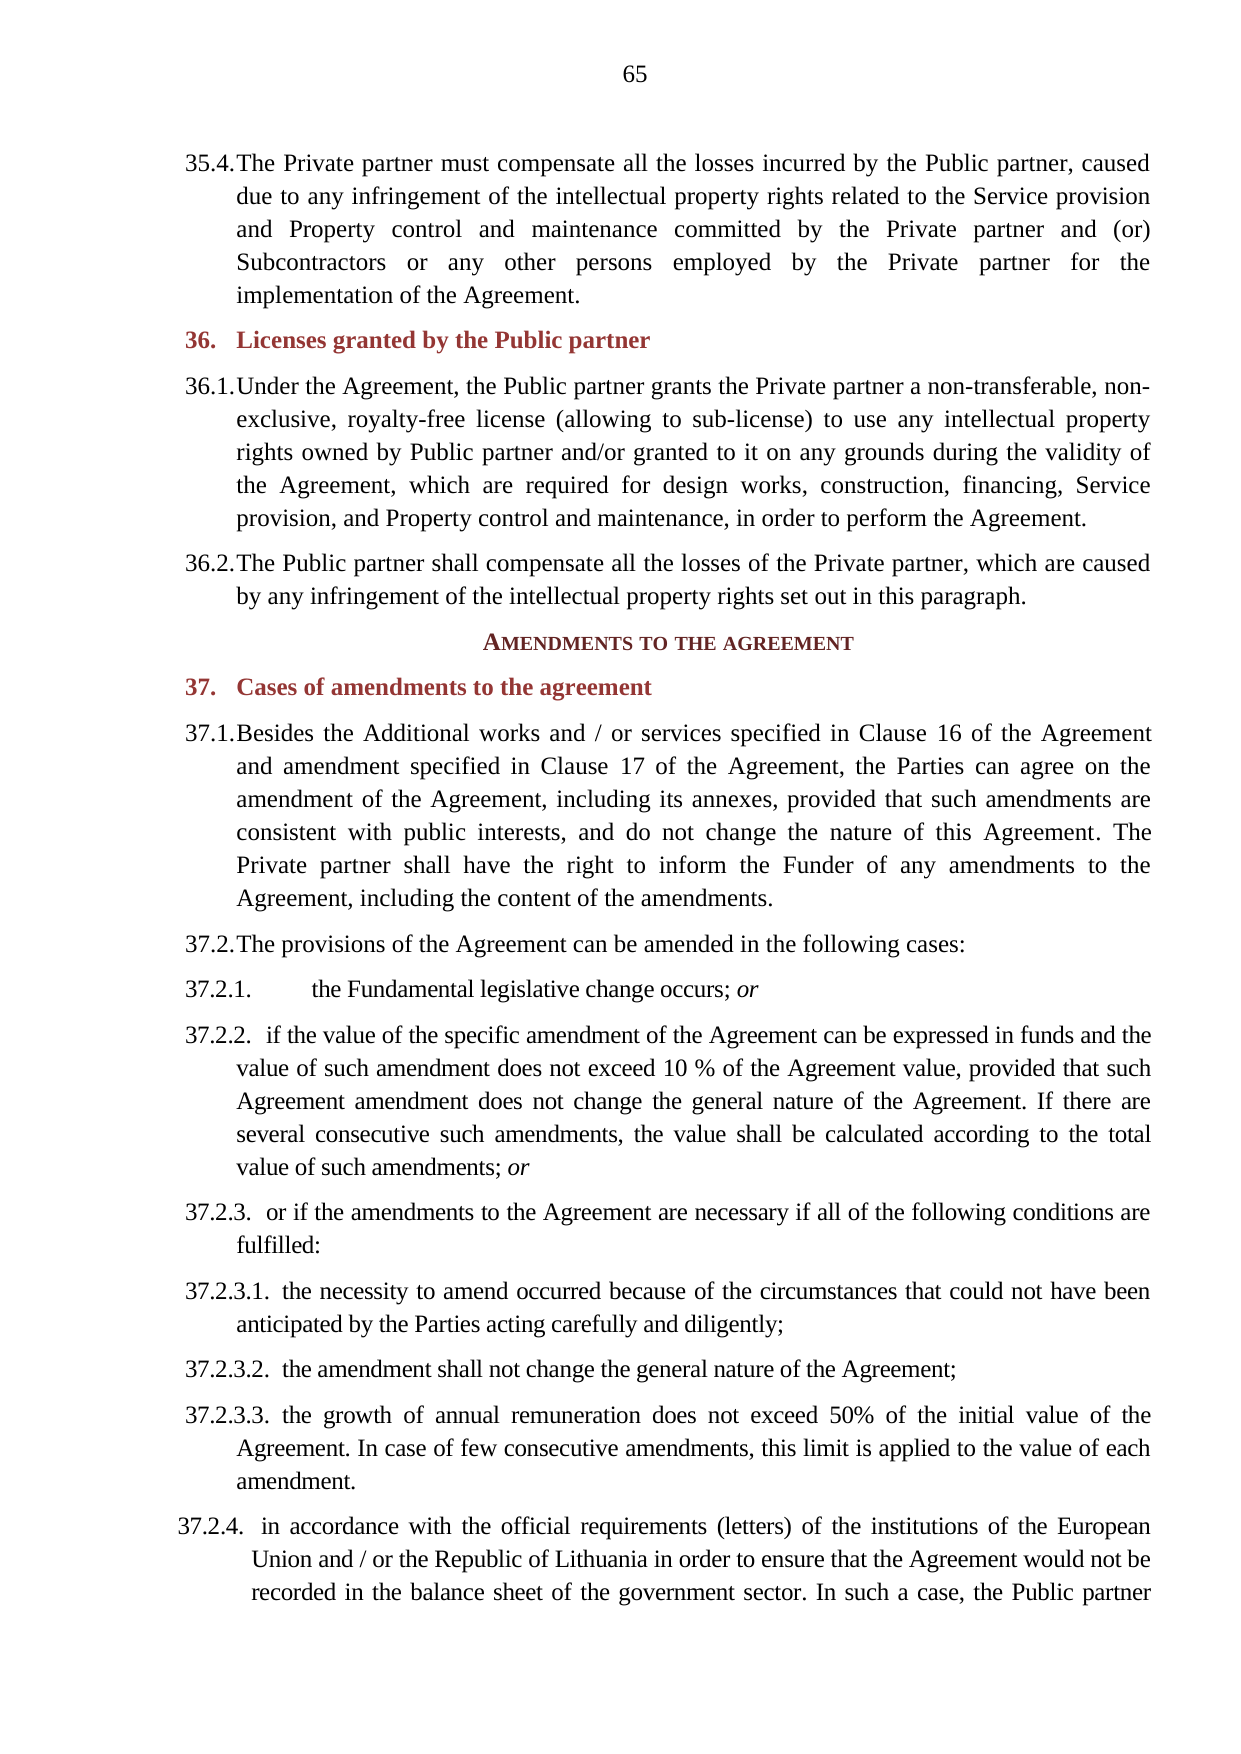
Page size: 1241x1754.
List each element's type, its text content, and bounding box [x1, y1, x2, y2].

subtitle Cases of amendments to the agreement [185, 672, 1152, 701]
list the growth of annual remuneration does not exceed 50% of the initial value of the Agreement. In case of few consecutive amendments, this limit is applied to the value of each amendment. [185, 1400, 1152, 1495]
text The Public partner shall compensate all the losses of the Private partner, which are caused by any infringement of the intellectual property rights set out in this paragraph. [185, 548, 1152, 610]
text Besides the Additional works and / or services specified in Clause 16 of the Agreement and amendment specified in Clause 17 of the Agreement, the Parties can agree on the amendment of the Agreement, including its annexes, provided that such amendments are consistent with public interests, and do not change the nature of this Agreement. The Private partner shall have the right to inform the Funder of any amendments to the Agreement, including the content of the amendments. [185, 718, 1152, 912]
list the amendment shall not change the general nature of the Agreement; [185, 1354, 1152, 1383]
text The provisions of the Agreement can be amended in the following cases: [185, 929, 1152, 957]
subtitle Amendments to the agreement [185, 627, 1152, 656]
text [177, 1511, 1152, 1606]
text if the value of the specific amendment of the Agreement can be expressed in funds and the value of such amendment does not exceed 10 % of the Agreement value, provided that such Agreement amendment does not change the general nature of the Agreement. If there are several consecutive such amendments, the value shall be calculated according to the total value of such amendments; or [185, 1020, 1152, 1181]
text the Fundamental legislative change occurs; or [185, 974, 1152, 1003]
text Under the Agreement, the Public partner grants the Private partner a non-transferable, non-exclusive, royalty-free license (allowing to sub-license) to use any intellectual property rights owned by Public partner and/or granted to it on any grounds during the validity of the Agreement, which are required for design works, construction, financing, Service provision, and Property control and maintenance, in order to perform the Agreement. [185, 371, 1152, 532]
subtitle Licenses granted by the Public partner [185, 325, 1152, 354]
text The Private partner must compensate all the losses incurred by the Public partner, caused due to any infringement of the intellectual property rights related to the Service provision and Property control and maintenance committed by the Private partner and (or) Subcontractors or any other persons employed by the Private partner for the implementation of the Agreement. [185, 148, 1152, 308]
list the necessity to amend occurred because of the circumstances that could not have been anticipated by the Parties acting carefully and diligently; [185, 1276, 1152, 1338]
text or if the amendments to the Agreement are necessary if all of the following conditions are fulfilled: [185, 1197, 1152, 1259]
